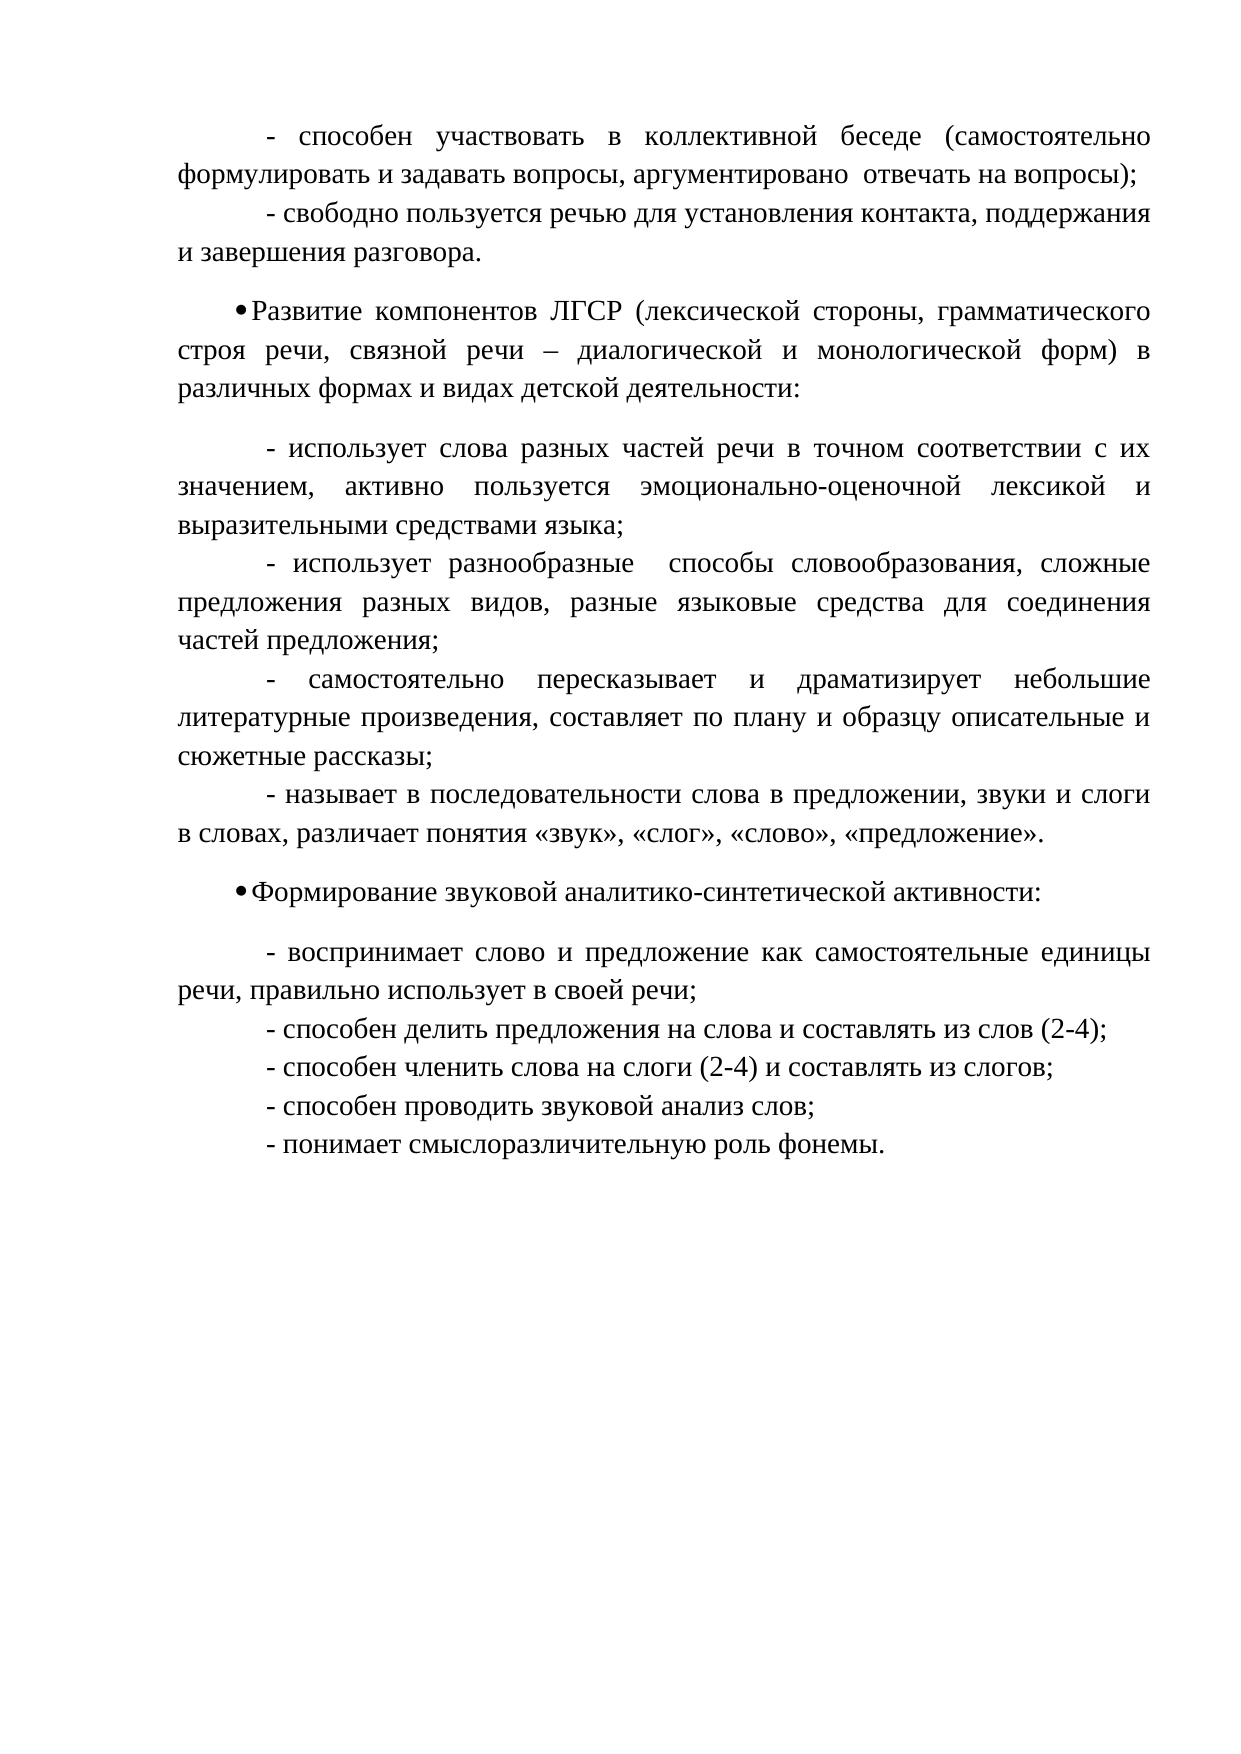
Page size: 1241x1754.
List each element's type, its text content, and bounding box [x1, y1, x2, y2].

list Формирование звуковой аналитико-синтетической активности: [177, 874, 1152, 908]
text - самостоятельно пересказывает и драматизирует небольшие литературные произведения, составляет по плану и образцу описательные и сюжетные рассказы; [177, 661, 1152, 772]
text - использует слова разных частей речи в точном соответствии с их значением, активно пользуется эмоционально-оценочной лексикой и выразительными средствами языка; [177, 430, 1152, 540]
text - способен проводить звуковой анализ слов; [177, 1088, 1152, 1122]
text - свободно пользуется речью для установления контакта, поддержания и завершения разговора. [177, 195, 1152, 267]
text - способен участвовать в коллективной беседе (самостоятельно формулировать и задавать вопросы, аргументировано отвечать на вопросы); [177, 118, 1152, 190]
text - способен членить слова на слоги (2-4) и составлять из слогов; [177, 1049, 1152, 1083]
text - называет в последовательности слова в предложении, звуки и слоги в словах, различает понятия «звук», «слог», «слово», «предложение». [177, 777, 1152, 849]
text - понимает смыслоразличительную роль фонемы. [177, 1127, 1152, 1160]
list Развитие компонентов ЛГСР (лексической стороны, грамматического строя речи, связной речи – диалогической и монологической форм) в различных формах и видах детской деятельности: [177, 293, 1152, 404]
text - использует разнообразные способы словообразования, сложные предложения разных видов, разные языковые средства для соединения частей предложения; [177, 545, 1152, 656]
text - воспринимает слово и предложение как самостоятельные единицы речи, правильно использует в своей речи; [177, 934, 1152, 1006]
text - способен делить предложения на слова и составлять из слов (2-4); [177, 1011, 1152, 1044]
